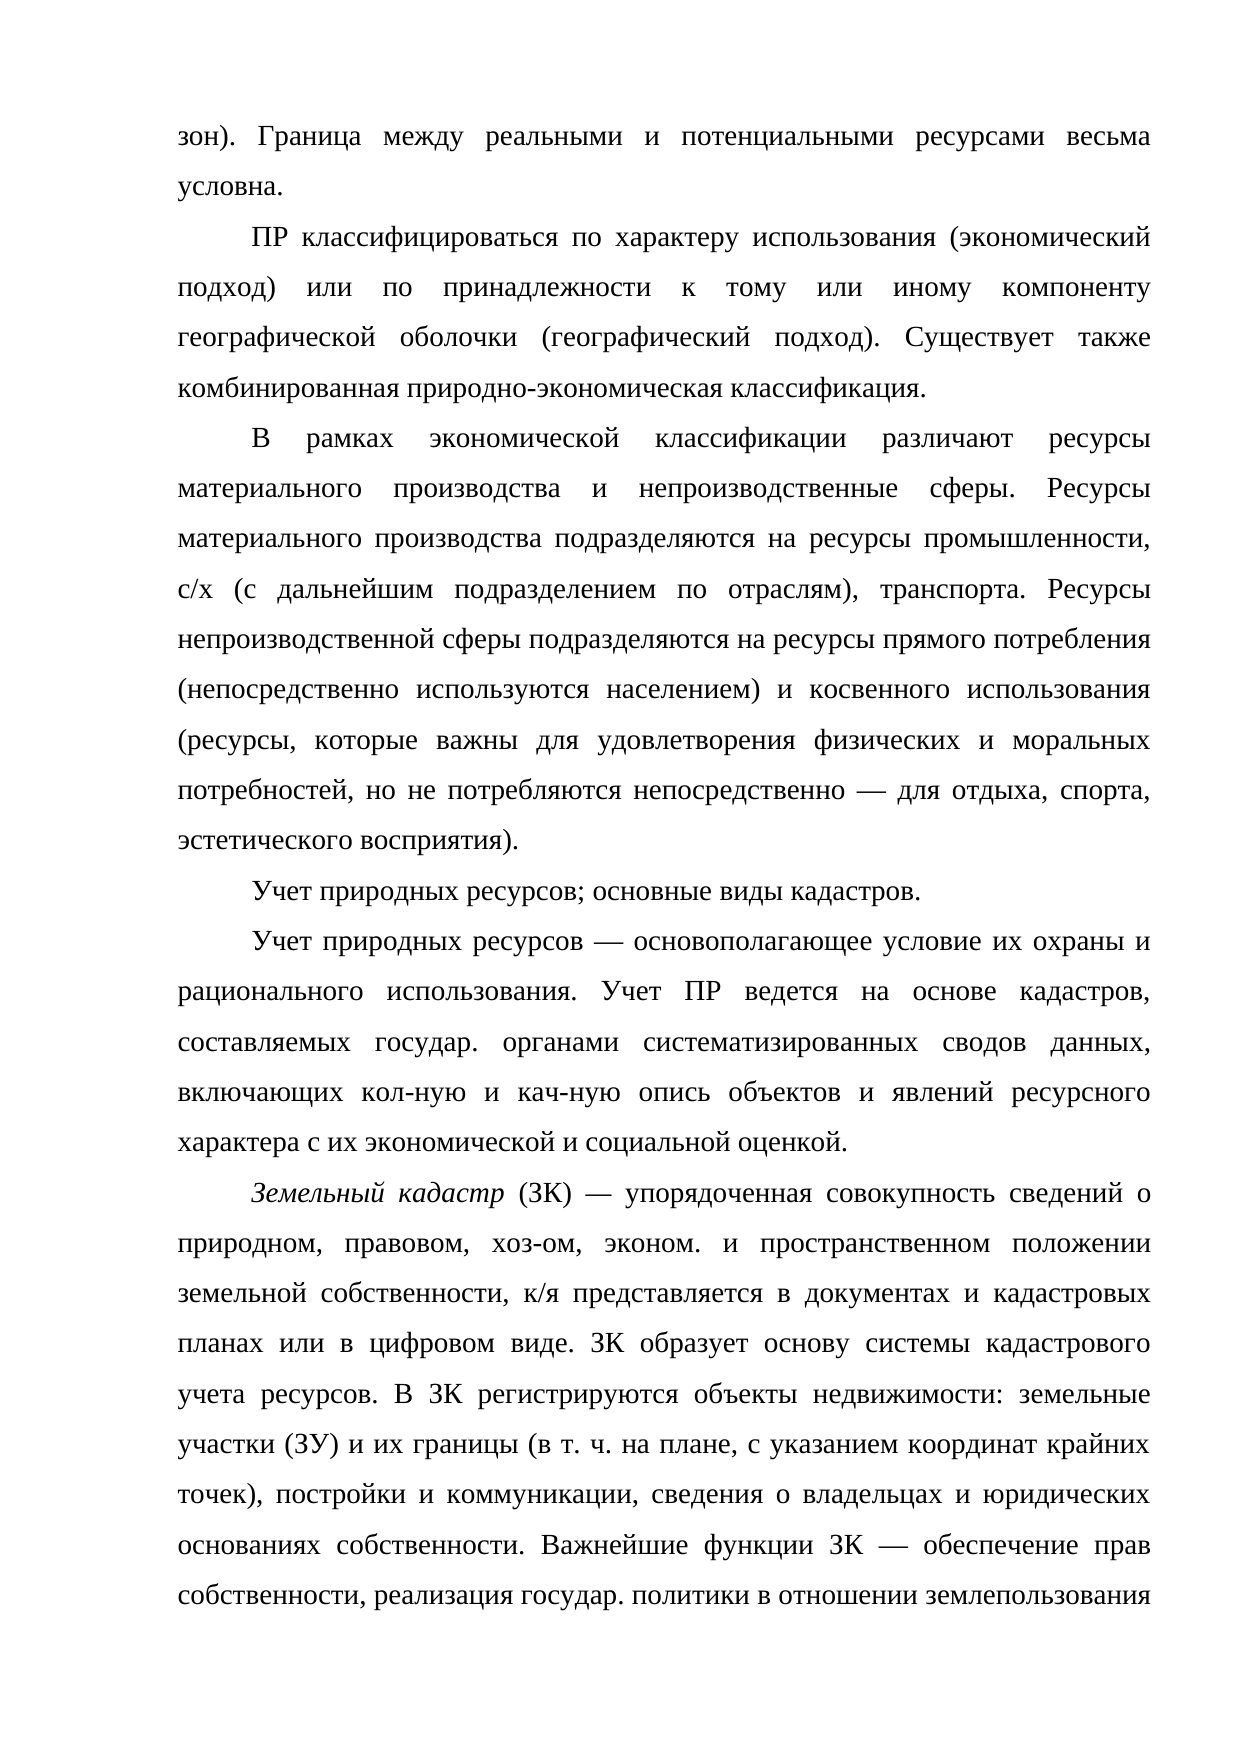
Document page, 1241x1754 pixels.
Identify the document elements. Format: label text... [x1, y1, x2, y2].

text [177, 118, 1152, 202]
text Учет природных ресурсов; основные виды кадастров. [177, 873, 1152, 906]
text В рамках экономической классификации различают ресурсы материального производства и непроизводственные сферы. Ресурсы материального производства подразделяются на ресурсы промышленности, с/х (с дальнейшим подразделением по отраслям), транспорта. Ресурсы непроизводственной сферы подразделяются на ресурсы прямого потребления (непосредственно используются населением) и косвенного использования (ресурсы, которые важны для удовлетворения физических и моральных потребностей, но не потребляются непосредственно — для отдыха, спорта, эстетического восприятия). [177, 420, 1152, 856]
text Учет природных ресурсов — основополагающее условие их охраны и рационального использования. Учет ПР ведется на основе кадастров, составляемых государ. органами систематизированных сводов данных, включающих кол-ную и кач-ную опись объектов и явлений ресурсного характера с их экономической и социальной оценкой. [177, 923, 1152, 1158]
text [177, 1175, 1152, 1611]
text ПР классифицироваться по характеру использования (экономический подход) или по принадлежности к тому или иному компоненту географической оболочки (географический подход). Существует также комбинированная природно-экономическая классификация. [177, 219, 1152, 403]
